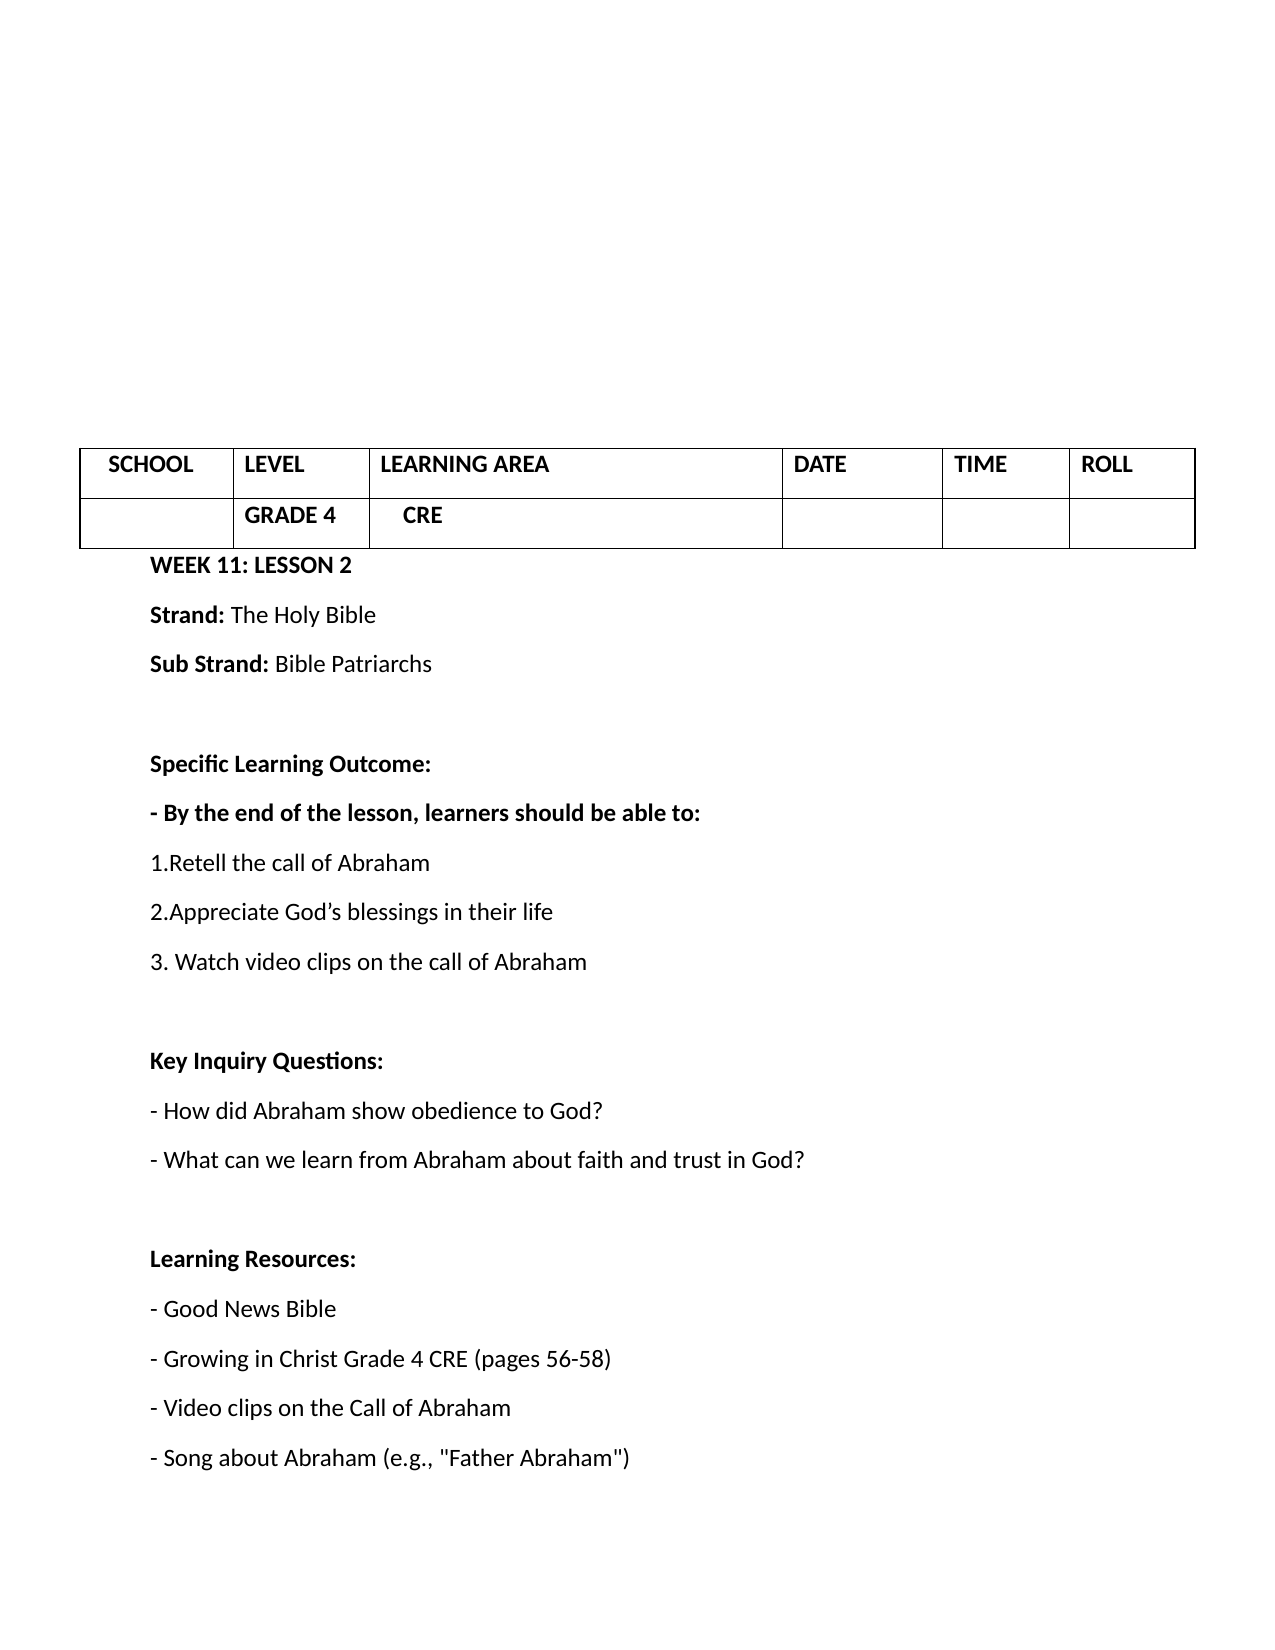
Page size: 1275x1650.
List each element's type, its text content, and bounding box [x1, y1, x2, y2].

text Learning Resources: [150, 1243, 1125, 1274]
text - Growing in Christ Grade 4 CRE (pages 56-58) [150, 1343, 1125, 1373]
text 1.Retell the call of Abraham [150, 847, 1125, 877]
text 3. Watch video clips on the call of Abraham [150, 946, 1125, 977]
table_header ROLL [1070, 449, 1194, 498]
text Key Inquiry Questions: [150, 1045, 1125, 1076]
table_cell CRE [370, 499, 782, 548]
text - Good News Bible [150, 1293, 1125, 1324]
table_header DATE [783, 449, 942, 498]
text - What can we learn from Abraham about faith and trust in God? [150, 1144, 1125, 1175]
table_header SCHOOL [81, 449, 233, 498]
table_header LEVEL [234, 449, 369, 498]
text Strand: The Holy Bible [150, 599, 1125, 629]
text Sub Strand: Bible Patriarchs [150, 648, 1125, 679]
table_header LEARNING AREA [370, 449, 782, 498]
text - Video clips on the Call of Abraham [150, 1392, 1125, 1423]
text Specific Learning Outcome: [150, 748, 1125, 778]
text - Song about Abraham (e.g., "Father Abraham") [150, 1442, 1125, 1472]
table_cell [1070, 499, 1194, 548]
table_cell [783, 499, 942, 548]
table_cell GRADE 4 [234, 499, 369, 548]
table_header TIME [943, 449, 1069, 498]
text - By the end of the lesson, learners should be able to: [150, 797, 1125, 828]
text - How did Abraham show obedience to God? [150, 1095, 1125, 1125]
table_cell [943, 499, 1069, 548]
table_cell [81, 499, 233, 548]
text WEEK 11: LESSON 2 [150, 549, 1125, 580]
text 2.Appreciate God’s blessings in their life [150, 896, 1125, 927]
